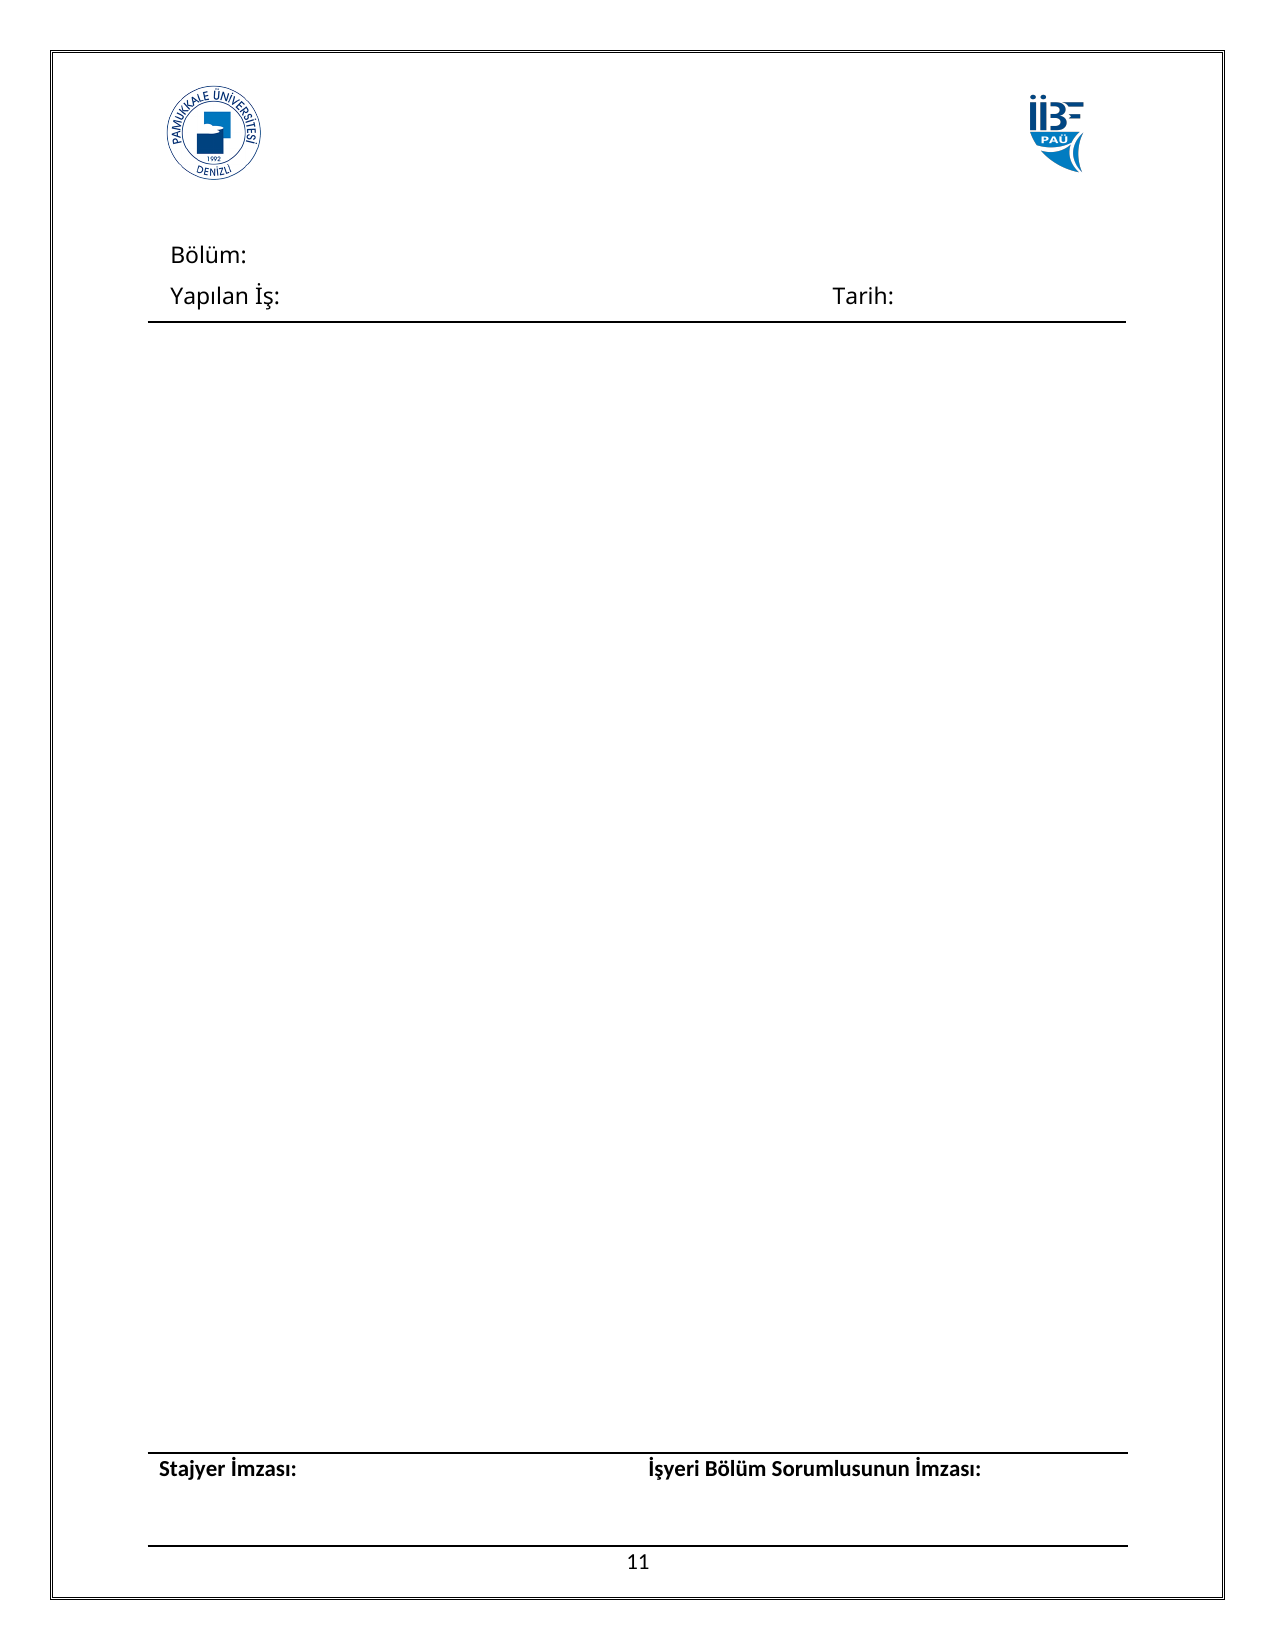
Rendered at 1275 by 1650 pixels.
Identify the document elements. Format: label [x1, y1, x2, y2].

picture [165, 84, 262, 181]
picture [1019, 80, 1097, 188]
